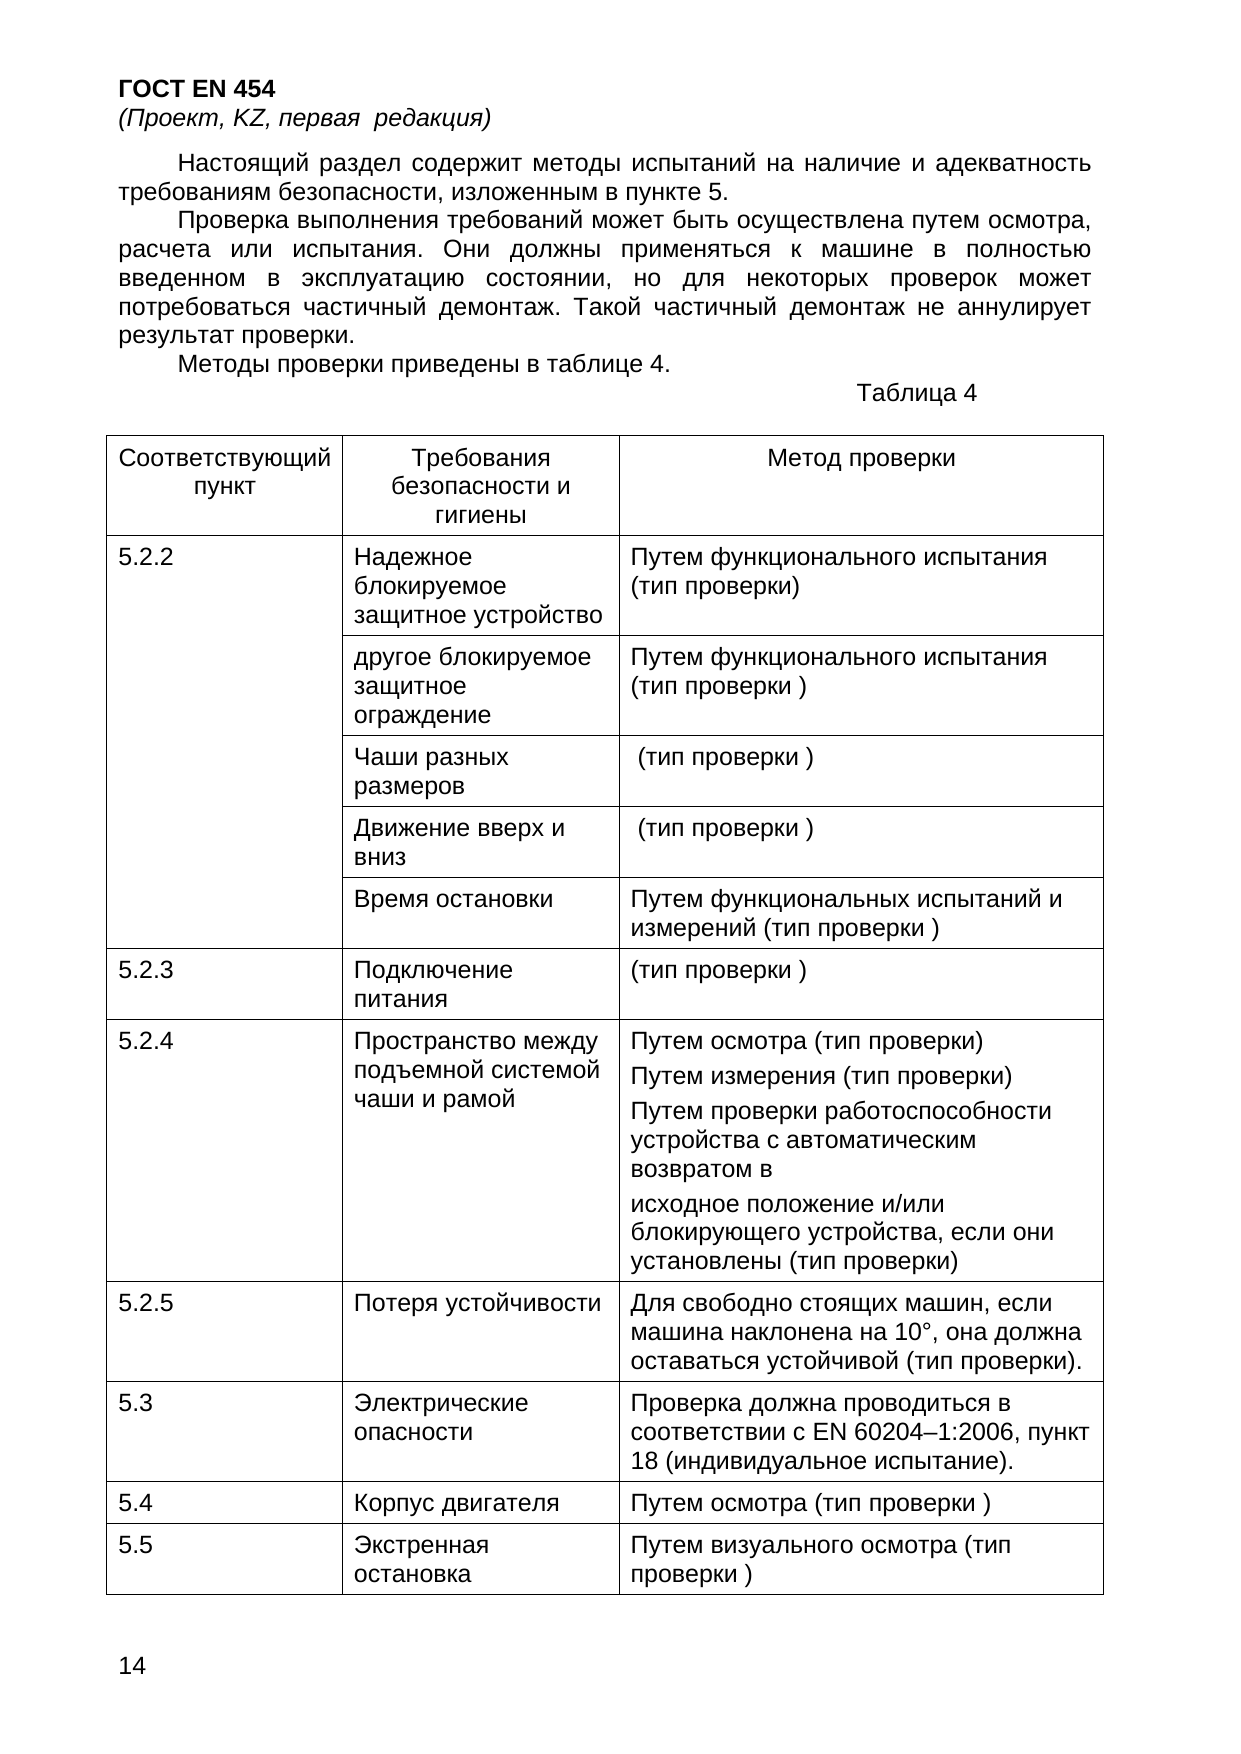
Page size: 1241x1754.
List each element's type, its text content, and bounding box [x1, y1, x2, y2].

table_cell Пространство между подъемной системой чаши и рамой [343, 1020, 619, 1281]
table_cell Экстренная остановка [343, 1524, 619, 1594]
table_cell 5.5 [107, 1524, 342, 1594]
table_cell Чаши разных размеров [343, 736, 619, 806]
table_header Соответствующий пункт [107, 436, 342, 535]
table_cell 5.2.5 [107, 1282, 342, 1381]
table_header Метод проверки [620, 436, 1103, 535]
table_cell 5.4 [107, 1482, 342, 1523]
table_cell Корпус двигателя [343, 1482, 619, 1523]
table_cell Путем визуального осмотра (тип проверки ) [620, 1524, 1103, 1594]
table_cell (тип проверки ) [620, 736, 1103, 806]
table_cell 5.2.2 [107, 536, 342, 948]
table_cell Время остановки [343, 878, 619, 948]
table_cell Путем функционального испытания (тип проверки) [620, 536, 1103, 635]
table_cell Путем осмотра (тип проверки ) [620, 1482, 1103, 1523]
table_cell (тип проверки ) [620, 807, 1103, 877]
table_cell Электрические опасности [343, 1382, 619, 1481]
table_cell Путем осмотра (тип проверки) Путем измерения (тип проверки) Путем проверки работоспособности устройства с автоматическим возвратом в исходное положение и/или блокирующего устройства, если они установлены (тип проверки) [620, 1020, 1103, 1281]
table_cell Для свободно стоящих машин, если машина наклонена на 10°, она должна оставаться устойчивой (тип проверки). [620, 1282, 1103, 1381]
table_cell Путем функциональных испытаний и измерений (тип проверки ) [620, 878, 1103, 948]
table_cell Надежное блокируемое защитное устройство [343, 536, 619, 635]
table_cell 5.3 [107, 1382, 342, 1481]
table_cell 5.2.4 [107, 1020, 342, 1281]
table_cell (тип проверки ) [620, 949, 1103, 1019]
text Настоящий раздел содержит методы испытаний на наличие и адекватность требованиям безопасности, изложенным в пункте 5. [118, 148, 1092, 205]
table_cell Потеря устойчивости [343, 1282, 619, 1381]
table_cell другое блокируемое защитное ограждение [343, 636, 619, 734]
table_cell Подключение питания [343, 949, 619, 1019]
table_cell Проверка должна проводиться в соответствии с EN 60204–1:2006, пункт 18 (индивидуальное испытание). [620, 1382, 1103, 1481]
table_cell 5.2.3 [107, 949, 342, 1019]
text Проверка выполнения требований может быть осуществлена путем осмотра, расчета или испытания. Они должны применяться к машине в полностью введенном в эксплуатацию состоянии, но для некоторых проверок может потребоваться частичный демонтаж. Такой частичный демонтаж не аннулирует результат проверки. [118, 205, 1092, 349]
text Таблица 4 [118, 378, 1092, 406]
table_cell Путем функционального испытания (тип проверки ) [620, 636, 1103, 734]
table_cell Движение вверх и вниз [343, 807, 619, 877]
text Методы проверки приведены в таблице 4. [118, 349, 1092, 378]
table_header Требования безопасности и гигиены [343, 436, 619, 535]
